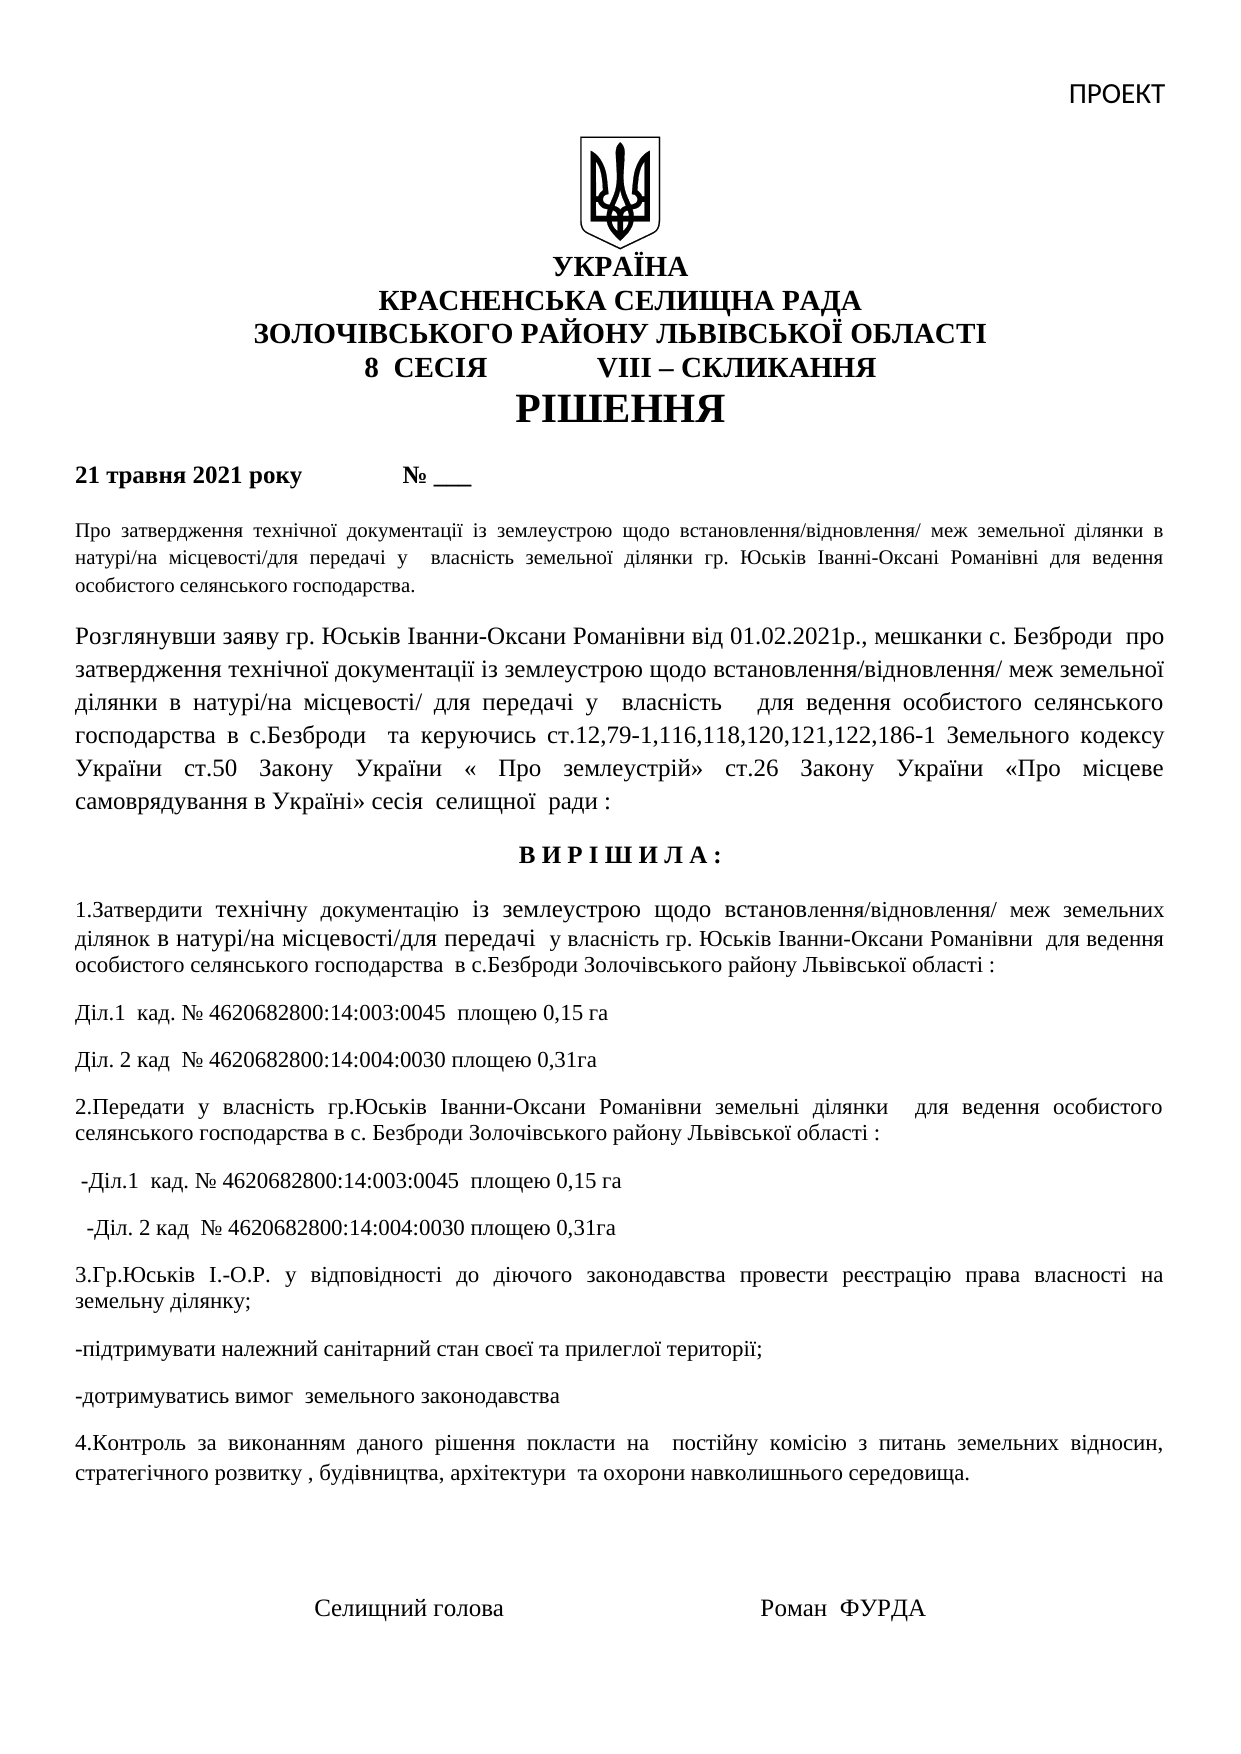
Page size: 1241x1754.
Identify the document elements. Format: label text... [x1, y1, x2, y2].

text Про затвердження технічної документації із землеустрою щодо встановлення/відновлення/ меж земельної ділянки в натурі/на місцевості/для передачі у власність земельної ділянки гр. Юськів Іванні-Оксані Романівні для ведення особистого селянського господарства. [75, 518, 1165, 597]
text ЗОЛОЧІВСЬКОГО РАЙОНУ ЛЬВІВСЬКОЇ ОБЛАСТІ [75, 316, 1165, 350]
text 8 СЕСІЯ VIII – СКЛИКАННЯ [75, 350, 1165, 383]
text В И Р І Ш И Л А : [75, 840, 1165, 869]
text Діл. 2 кад № 4620682800:14:004:0030 площею 0,31га [75, 1046, 1165, 1072]
text -підтримувати належний санітарний стан своєї та прилеглої території; [75, 1334, 1165, 1361]
text 3.Гр.Юськів І.-О.Р. у відповідності до діючого законодавства провести реєстрацію права власності на земельну ділянку; [75, 1261, 1165, 1314]
text 2.Передати у власність гр.Юськів Іванни-Оксани Романівни земельні ділянки для ведення особистого селянського господарства в с. Безброди Золочівського району Львівської області : [75, 1093, 1165, 1146]
text -дотримуватись вимог земельного законодавства [75, 1382, 1165, 1408]
text КРАСНЕНСЬКА СЕЛИЩНА РАДА [75, 283, 1165, 316]
text Селищний голова Роман ФУРДА [75, 1593, 1165, 1622]
text 1.Затвердити технічну документацію із землеустрою щодо встановлення/відновлення/ меж земельних ділянок в натурі/на місцевості/для передачі у власність гр. Юськів Іванни-Оксани Романівни для ведення особистого селянського господарства в с.Безброди Золочівського району Львівської області : [75, 894, 1165, 978]
text ПРОЕКТ [75, 75, 1165, 111]
text 21 травня 2021 року № ___ [75, 460, 1165, 489]
text Діл.1 кад. № 4620682800:14:003:0045 площею 0,15 га [75, 999, 1165, 1025]
text УКРАЇНА [75, 249, 1165, 283]
text РІШЕННЯ [75, 383, 1165, 431]
text -Діл. 2 кад № 4620682800:14:004:0030 площею 0,31га [75, 1214, 1165, 1240]
text Розглянувши заяву гр. Юськів Іванни-Оксани Романівни від 01.02.2021р., мешканки с. Безброди про затвердження технічної документації із землеустрою щодо встановлення/відновлення/ меж земельної ділянки в натурі/на місцевості/ для передачі у власність для ведення особистого селянського господарства в с.Безброди та керуючись ст.12,79-1,116,118,120,121,122,186-1 Земельного кодексу України ст.50 Закону України « Про землеустрій» ст.26 Закону України «Про місцеве самоврядування в Україні» сесія селищної ради : [75, 621, 1165, 815]
text 4.Контроль за виконанням даного рішення покласти на постійну комісію з питань земельних відносин, стратегічного розвитку , будівництва, архітектури та охорони навколишнього середовища. [75, 1429, 1165, 1486]
text -Діл.1 кад. № 4620682800:14:003:0045 площею 0,15 га [75, 1167, 1165, 1193]
